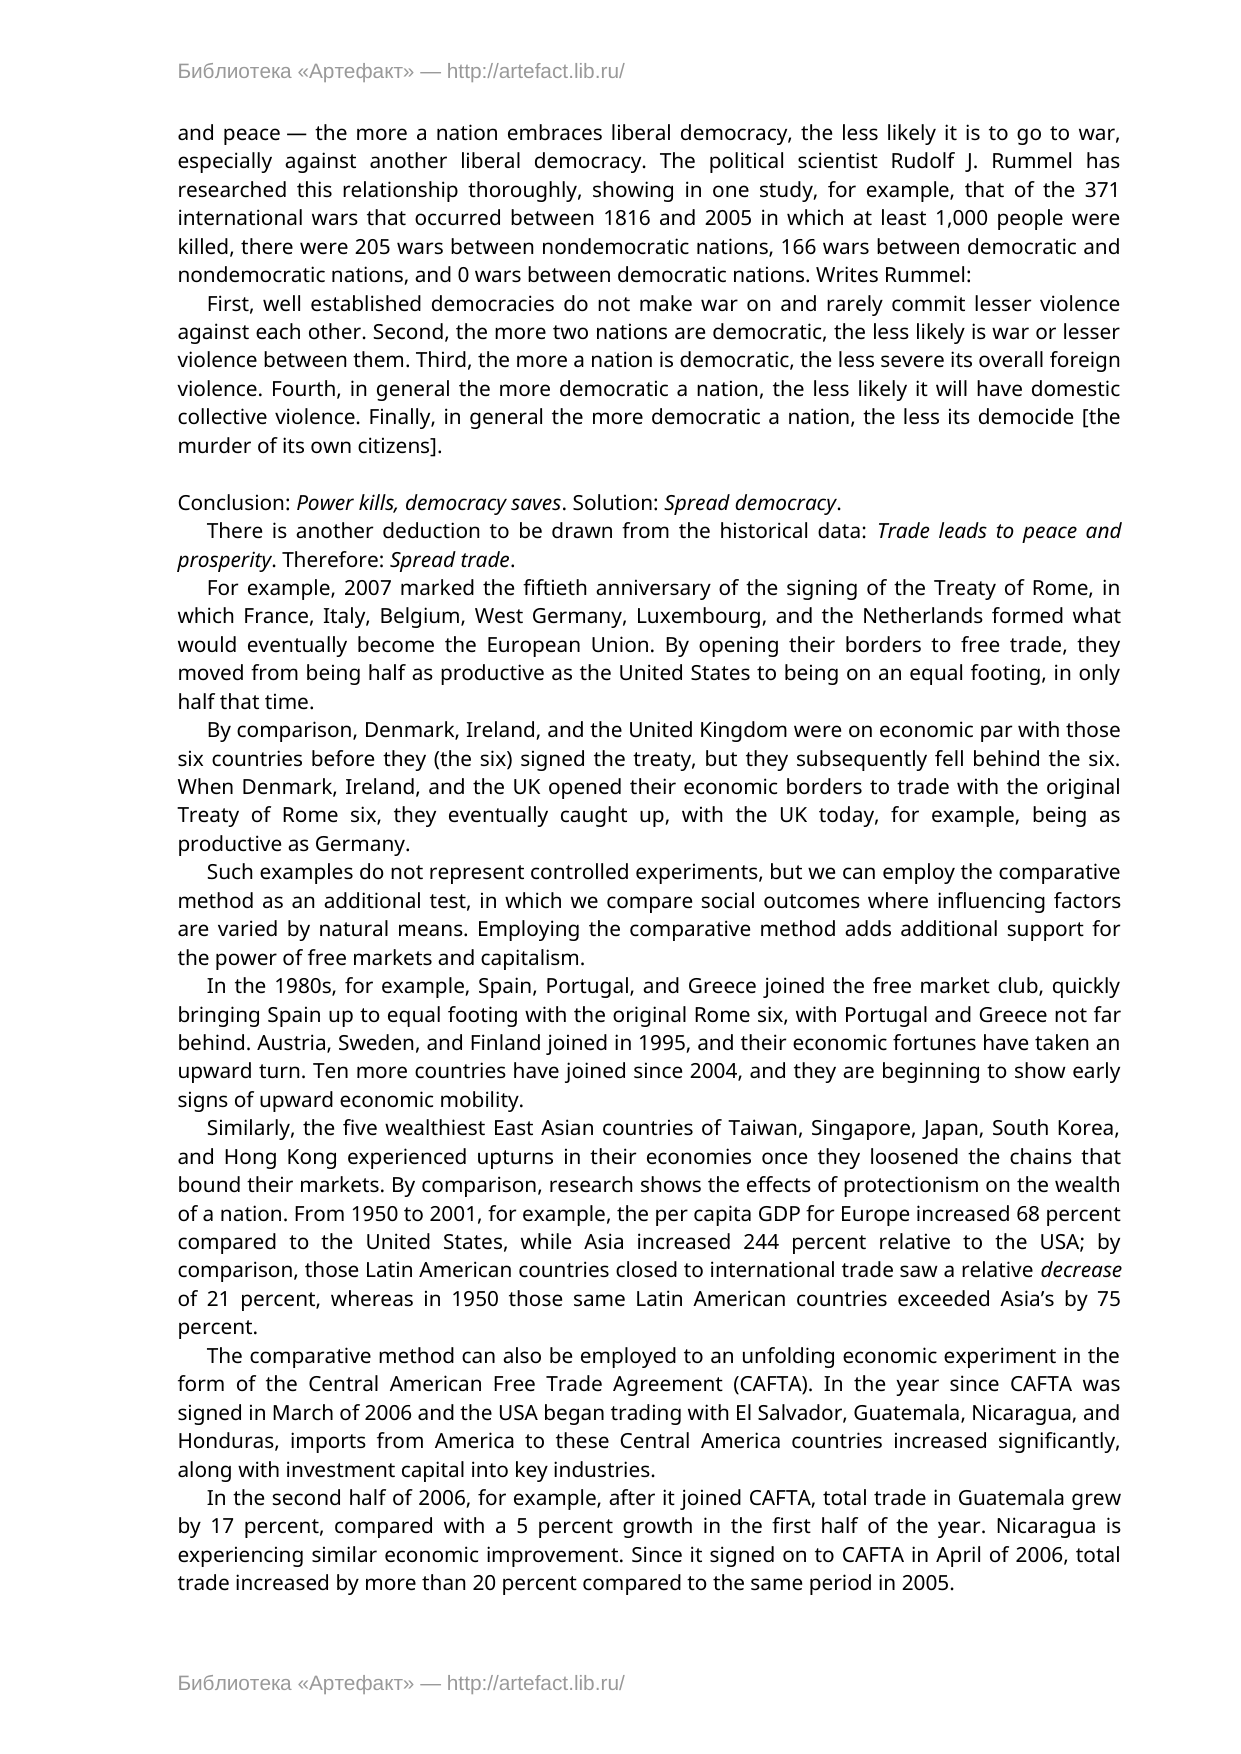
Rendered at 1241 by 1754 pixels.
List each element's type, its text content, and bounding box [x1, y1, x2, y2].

text Similarly, the five wealthiest East Asian countries of Taiwan, Singapore, Japan, South Korea, and Hong Kong experienced upturns in their economies once they loosened the chains that bound their markets. By comparison, research shows the effects of protectionism on the wealth of a nation. From 1950 to 2001, for example, the per capita GDP for Europe increased 68 percent compared to the United States, while Asia increased 244 percent relative to the USA; by comparison, those Latin American countries closed to international trade saw a relative decrease of 21 percent, whereas in 1950 those same Latin American countries exceeded Asia’s by 75 percent. [177, 1113, 1122, 1341]
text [177, 118, 1122, 289]
text There is another deduction to be drawn from the historical data: Trade leads to peace and prosperity. Therefore: Spread trade. [177, 516, 1122, 573]
text By comparison, Denmark, Ireland, and the United Kingdom were on economic par with those six countries before they (the six) signed the treaty, but they subsequently fell behind the six. When Denmark, Ireland, and the UK opened their economic borders to trade with the original Treaty of Rome six, they eventually caught up, with the UK today, for example, being as productive as Germany. [177, 715, 1122, 857]
text In the second half of 2006, for example, after it joined CAFTA, total trade in Guatemala grew by 17 percent, compared with a 5 percent growth in the first half of the year. Nicaragua is experiencing similar economic improvement. Since it signed on to CAFTA in April of 2006, total trade increased by more than 20 percent compared to the same period in 2005. [177, 1483, 1122, 1597]
text First, well established democracies do not make war on and rarely commit lesser violence against each other. Second, the more two nations are democratic, the less likely is war or lesser violence between them. Third, the more a nation is democratic, the less severe its overall foreign violence. Fourth, in general the more democratic a nation, the less likely it will have domestic collective violence. Finally, in general the more democratic a nation, the less its democide [the murder of its own citizens]. [177, 289, 1122, 459]
text Conclusion: Power kills, democracy saves. Solution: Spread democracy. [177, 459, 1122, 516]
text For example, 2007 marked the fiftieth anniversary of the signing of the Treaty of Rome, in which France, Italy, Belgium, West Germany, Luxembourg, and the Netherlands formed what would eventually become the European Union. By opening their borders to free trade, they moved from being half as productive as the United States to being on an equal footing, in only half that time. [177, 573, 1122, 715]
text The comparative method can also be employed to an unfolding economic experiment in the form of the Central American Free Trade Agreement (CAFTA). In the year since CAFTA was signed in March of 2006 and the USA began trading with El Salvador, Guatemala, Nicaragua, and Honduras, imports from America to these Central America countries increased significantly, along with investment capital into key industries. [177, 1341, 1122, 1483]
text Such examples do not represent controlled experiments, but we can employ the comparative method as an additional test, in which we compare social outcomes where influencing factors are varied by natural means. Employing the comparative method adds additional support for the power of free markets and capitalism. [177, 857, 1122, 971]
text In the 1980s, for example, Spain, Portugal, and Greece joined the free market club, quickly bringing Spain up to equal footing with the original Rome six, with Portugal and Greece not far behind. Austria, Sweden, and Finland joined in 1995, and their economic fortunes have taken an upward turn. Ten more countries have joined since 2004, and they are beginning to show early signs of upward economic mobility. [177, 971, 1122, 1113]
